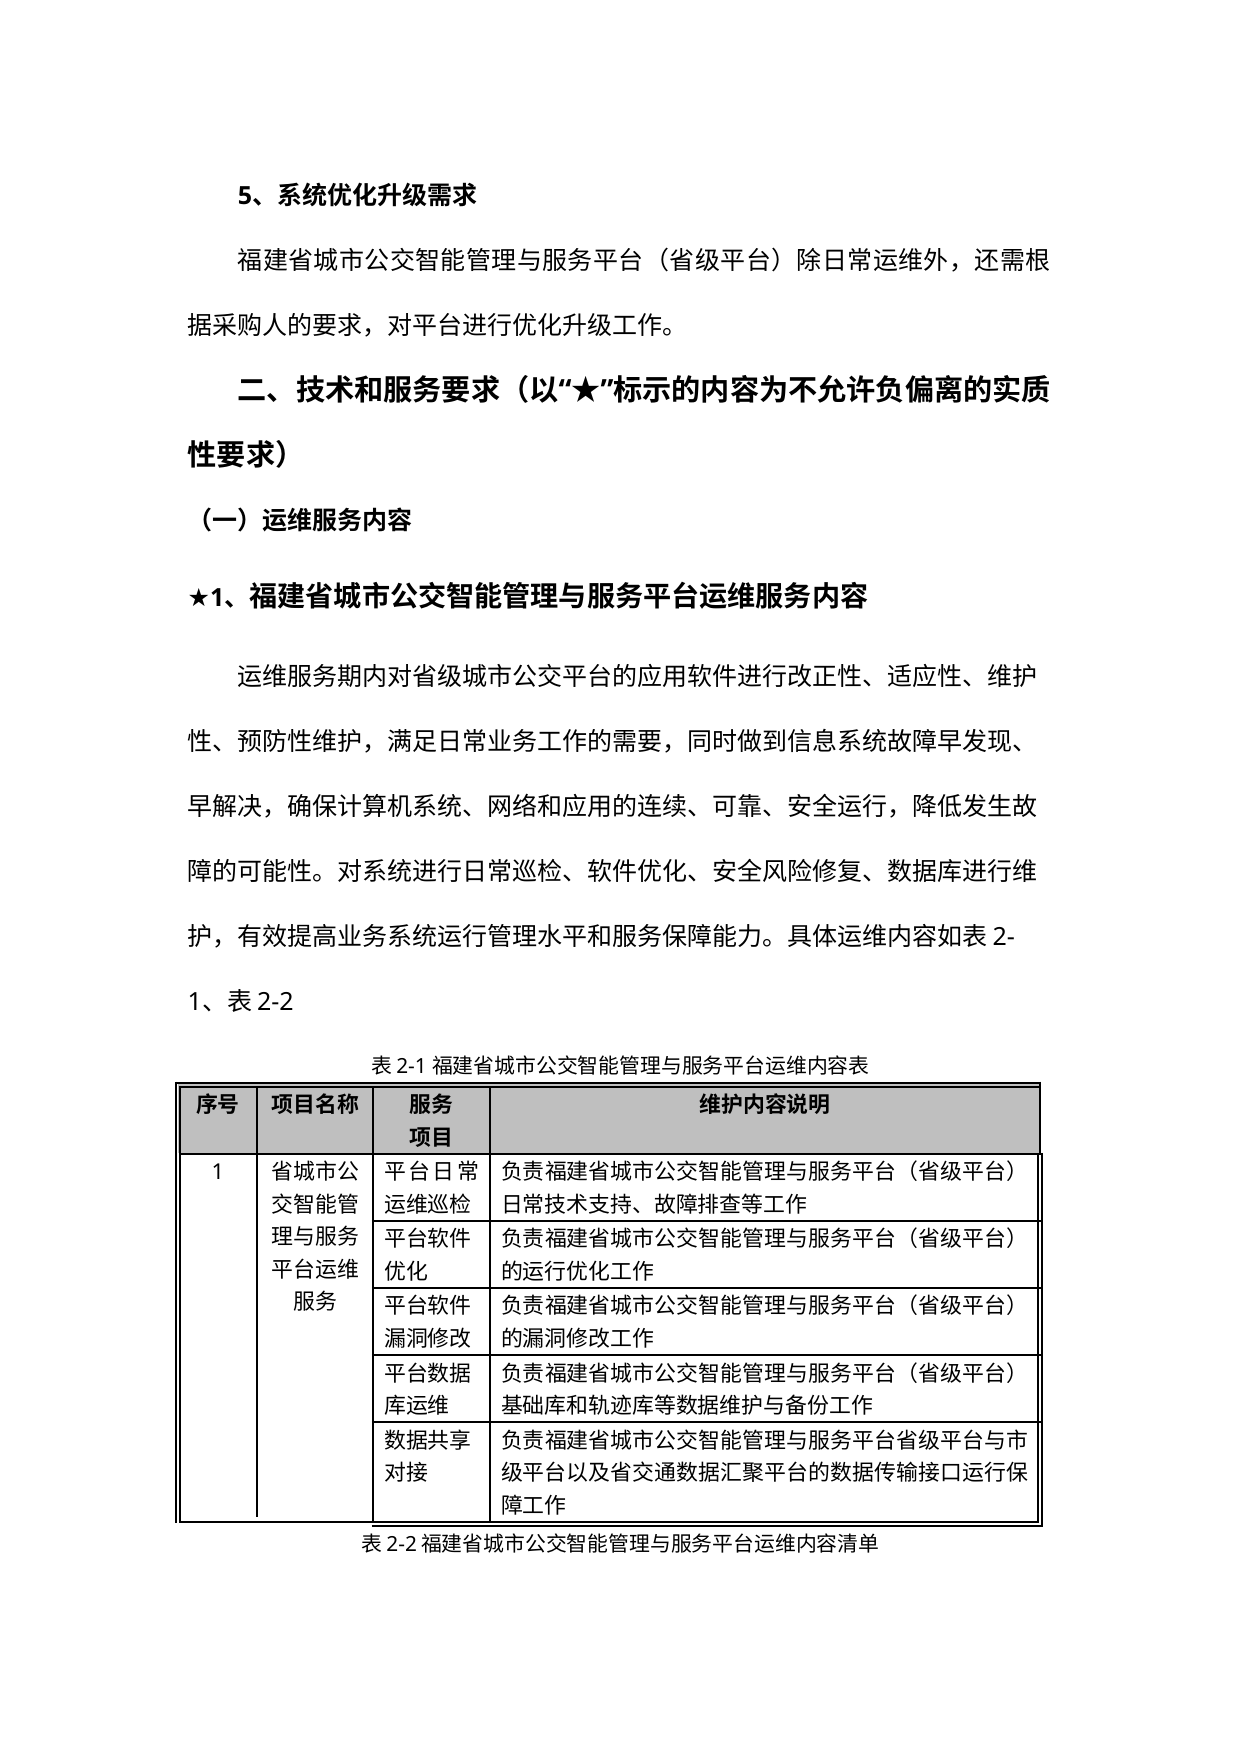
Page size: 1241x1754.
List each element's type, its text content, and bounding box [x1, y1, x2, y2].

text 5、系统优化升级需求 [187, 162, 1053, 227]
text 福建省城市公交智能管理与服务平台（省级平台）除日常运维外，还需根据采购人的要求，对平台进行优化升级工作。 [187, 227, 1053, 357]
text 运维服务期内对省级城市公交平台的应用软件进行改正性、适应性、维护性、预防性维护，满足日常业务工作的需要，同时做到信息系统故障早发现、早解决，确保计算机系统、网络和应用的连续、可靠、安全运行，降低发生故障的可能性。对系统进行日常巡检、软件优化、安全风险修复、数据库进行维护，有效提高业务系统运行管理水平和服务保障能力。具体运维内容如表2-1、表2-2 [187, 643, 1053, 1033]
table_header 服务 项目 [374, 1088, 489, 1153]
text （一）运维服务内容 [187, 487, 1053, 552]
table_cell 省城市公交智能管理与服务平台运维服务 [257, 1155, 372, 1521]
table_cell 负责福建省城市公交智能管理与服务平台（省级平台）的运行优化工作 [491, 1222, 1037, 1287]
text 二、技术和服务要求（以“★”标示的内容为不允许负偏离的实质性要求） [187, 357, 1053, 487]
table_cell 平台数据库运维 [374, 1356, 489, 1421]
table_cell 负责福建省城市公交智能管理与服务平台（省级平台）的漏洞修改工作 [491, 1289, 1037, 1354]
table_header 项目名称 [258, 1088, 372, 1153]
table_cell 1 [181, 1155, 257, 1521]
table_cell 平台软件漏洞修改 [374, 1289, 489, 1354]
table_cell 数据共享对接 [374, 1423, 489, 1521]
table_cell 平台日常运维巡检 [374, 1155, 489, 1220]
table_header 维护内容说明 [491, 1088, 1039, 1153]
table_header 序号 [181, 1088, 256, 1153]
text 表2-1 福建省城市公交智能管理与服务平台运维内容表 [187, 1049, 1053, 1082]
text 表2-2福建省城市公交智能管理与服务平台运维内容清单 [187, 1527, 1053, 1559]
table_cell 负责福建省城市公交智能管理与服务平台省级平台与市级平台以及省交通数据汇聚平台的数据传输接口运行保障工作 [491, 1423, 1037, 1521]
table_cell 负责福建省城市公交智能管理与服务平台（省级平台）基础库和轨迹库等数据维护与备份工作 [491, 1356, 1037, 1421]
table_cell 负责福建省城市公交智能管理与服务平台（省级平台）日常技术支持、故障排查等工作 [491, 1155, 1037, 1220]
table_cell 平台软件优化 [374, 1222, 489, 1287]
text ★1、福建省城市公交智能管理与服务平台运维服务内容 [187, 563, 1053, 628]
